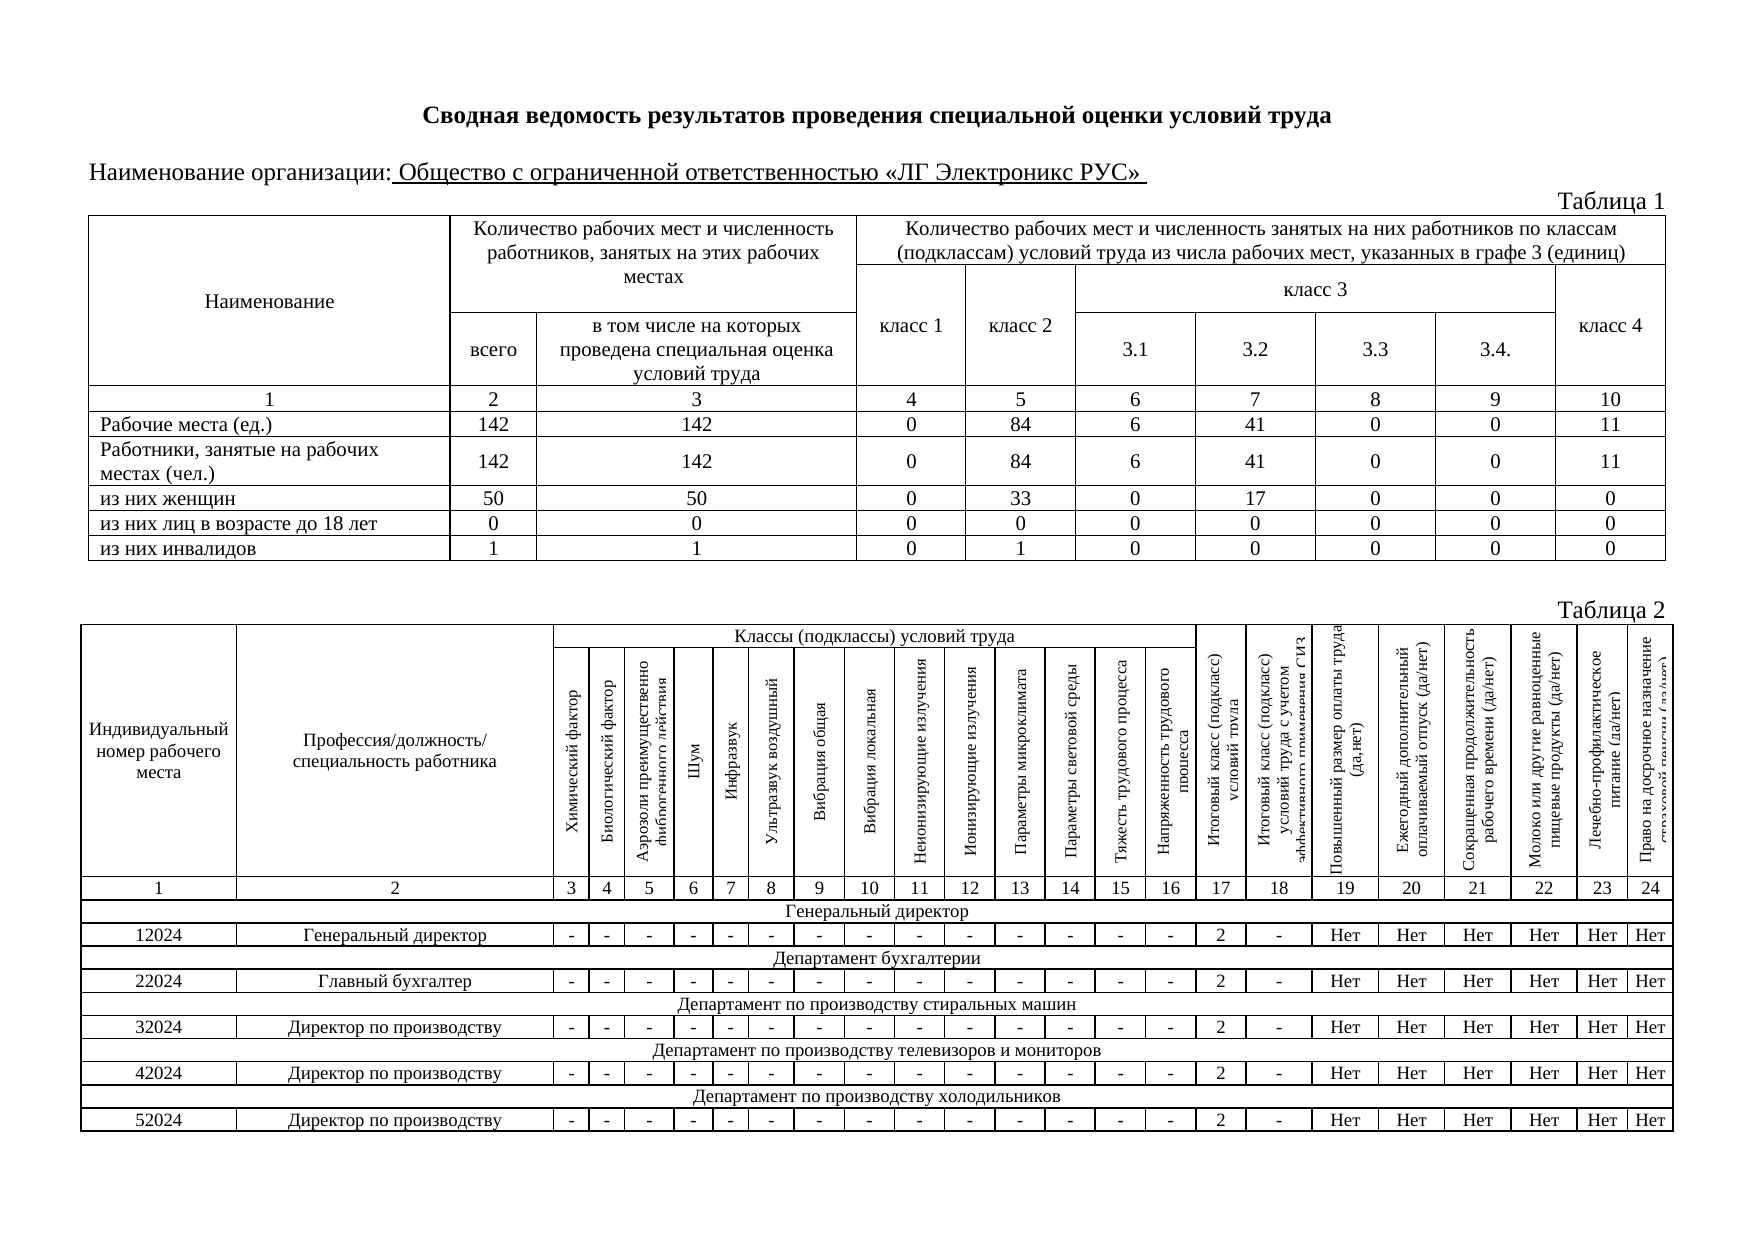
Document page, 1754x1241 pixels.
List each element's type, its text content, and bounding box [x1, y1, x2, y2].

table_cell 1 [537, 536, 856, 560]
table_header Классы (подклассы) условий труда [554, 625, 1195, 647]
table_cell класс 4 [1556, 265, 1665, 385]
table_cell - [1096, 970, 1145, 991]
table_cell Ионизирующие излучения [945, 648, 994, 876]
table_cell 2 [451, 386, 536, 411]
table_cell 142 [537, 412, 856, 436]
table_cell Нет [1313, 1016, 1378, 1038]
table_cell Тяжесть трудового процесса [1096, 648, 1145, 876]
table_cell - [945, 1016, 994, 1038]
table_cell - [996, 1016, 1044, 1038]
table_cell 3.1 [1076, 313, 1195, 385]
table_cell 17 [1197, 877, 1245, 899]
table_cell 12 [945, 877, 994, 899]
table_cell - [675, 924, 712, 945]
table_cell 21 [1445, 877, 1510, 899]
table_header Профессия/должность/специальность работника [237, 625, 553, 876]
table_cell - [996, 970, 1044, 991]
table_cell 0 [966, 511, 1075, 535]
table_cell - [845, 1062, 894, 1084]
table_cell - [845, 1016, 894, 1038]
table_cell 15 [1096, 877, 1145, 899]
table_cell - [895, 1016, 944, 1038]
table_header Лечебно-профилактическое питание (да/нет) [1578, 625, 1627, 876]
table_cell из них инвалидов [89, 536, 449, 560]
table_cell 42024 [82, 1062, 236, 1084]
table_header Итоговый класс (подкласс) условий труда [1197, 625, 1245, 876]
table_cell 0 [537, 511, 856, 535]
table_cell - [1247, 1016, 1311, 1038]
table_cell 3.3 [1316, 313, 1435, 385]
table_cell Вибрация общая [795, 648, 844, 876]
table_cell Биологический фактор [590, 648, 624, 876]
table_cell 0 [1436, 486, 1555, 510]
table_header Молоко или другие равноценные пищевые продукты (да/нет) [1512, 625, 1576, 876]
table_cell 0 [1436, 437, 1555, 485]
table_cell Нет [1578, 1062, 1627, 1084]
table_cell - [714, 970, 748, 991]
table_cell Нет [1628, 1016, 1672, 1038]
table_cell 0 [1556, 486, 1665, 510]
table_cell Нет [1628, 1062, 1672, 1084]
table_cell 0 [857, 486, 965, 510]
table_cell 12024 [82, 924, 236, 945]
table_cell 0 [1196, 511, 1315, 535]
table_cell 22024 [82, 970, 236, 991]
table_cell 1 [451, 536, 536, 560]
table_header Наименование [89, 216, 449, 385]
table_cell 0 [857, 536, 965, 560]
table_cell 0 [1556, 511, 1665, 535]
table_cell - [945, 970, 994, 991]
table_cell - [895, 1109, 944, 1130]
table_cell - [1046, 970, 1094, 991]
table_cell - [1247, 1062, 1311, 1084]
table_cell Нет [1512, 1062, 1576, 1084]
table_cell из них женщин [89, 486, 449, 510]
table_cell 23 [1578, 877, 1627, 899]
table_cell 2 [1197, 924, 1245, 945]
table_cell Нет [1628, 970, 1672, 991]
table_header Право на досрочное назначение страховой пенсии (да/нет) [1628, 625, 1672, 876]
table_cell - [1046, 924, 1094, 945]
table_cell 6 [1076, 412, 1195, 436]
table_cell - [1096, 924, 1145, 945]
table_cell - [675, 1016, 712, 1038]
table_cell - [714, 1062, 748, 1084]
table_cell - [590, 1109, 624, 1130]
table_cell - [795, 924, 844, 945]
table_cell 50 [451, 486, 536, 510]
table_cell - [1046, 1062, 1094, 1084]
table_cell Нет [1379, 970, 1444, 991]
table_cell 0 [1076, 486, 1195, 510]
table_cell Департамент по производству холодильников [82, 1086, 1672, 1107]
table_cell - [845, 970, 894, 991]
table_cell - [945, 924, 994, 945]
table_cell Нет [1628, 924, 1672, 945]
table_cell 4 [857, 386, 965, 411]
table_cell - [714, 1109, 748, 1130]
table_cell 2 [237, 877, 553, 899]
table_cell класс 3 [1076, 265, 1555, 312]
table_cell 0 [1316, 511, 1435, 535]
table_cell - [675, 970, 712, 991]
table_header Индивидуальный номер рабочего места [82, 625, 236, 876]
table_cell 5 [966, 386, 1075, 411]
table_cell - [1096, 1109, 1145, 1130]
table_cell - [714, 924, 748, 945]
table_cell Работники, занятые на рабочих местах (чел.) [89, 437, 449, 485]
text Наименование организации: Общество с ограниченной ответственностью «ЛГ Электроникс РУС» [89, 157, 1665, 186]
table_cell 41 [1196, 437, 1315, 485]
table_header Количество рабочих мест и численность работников, занятых на этих рабочих местах [451, 216, 856, 312]
table_cell 0 [857, 511, 965, 535]
table_cell Генеральный директор [237, 924, 553, 945]
table_cell Генеральный директор [82, 901, 1672, 922]
table_cell Вибрация локальная [845, 648, 894, 876]
table_cell 11 [1556, 412, 1665, 436]
table_cell 0 [451, 511, 536, 535]
table_cell Нет [1445, 1109, 1510, 1130]
table_cell Нет [1313, 1109, 1378, 1130]
table_cell - [1146, 1109, 1195, 1130]
table_cell Химический фактор [554, 648, 588, 876]
table_cell 1 [89, 386, 449, 411]
table_cell - [1096, 1016, 1145, 1038]
table_cell - [1146, 924, 1195, 945]
table_cell из них лиц в возрасте до 18 лет [89, 511, 449, 535]
table_cell 0 [1436, 536, 1555, 560]
table_cell Директор по производству [237, 1016, 553, 1038]
table_cell Нет [1379, 924, 1444, 945]
table_cell Директор по производству [237, 1109, 553, 1130]
table_header Ежегодный дополнительный оплачиваемый отпуск (да/нет) [1379, 625, 1444, 876]
table_cell 14 [1046, 877, 1094, 899]
table_cell Напряженность трудового процесса [1146, 648, 1195, 876]
table_cell 0 [1556, 536, 1665, 560]
table_cell Департамент по производству стиральных машин [82, 993, 1672, 1014]
table_cell - [1096, 1062, 1145, 1084]
table_cell 33 [966, 486, 1075, 510]
table_cell 11 [1556, 437, 1665, 485]
table_cell 3.2 [1196, 313, 1315, 385]
table_cell Нет [1379, 1016, 1444, 1038]
table_cell 0 [1196, 536, 1315, 560]
table_cell 3 [537, 386, 856, 411]
table_cell - [895, 970, 944, 991]
table_cell 1 [966, 536, 1075, 560]
table_cell Нет [1313, 970, 1378, 991]
table_cell 0 [1076, 511, 1195, 535]
table_cell - [675, 1109, 712, 1130]
table_cell Главный бухгалтер [237, 970, 553, 991]
table_cell - [996, 1109, 1044, 1130]
table_cell в том числе на которых проведена специальная оценка условий труда [537, 313, 856, 385]
table_cell 84 [966, 437, 1075, 485]
table_cell Инфразвук [714, 648, 748, 876]
table_cell - [1146, 970, 1195, 991]
table_cell 19 [1313, 877, 1378, 899]
table_cell - [1046, 1109, 1094, 1130]
table_cell Нет [1313, 1062, 1378, 1084]
table_cell класс 1 [857, 265, 965, 385]
text Таблица 2 [89, 595, 1665, 623]
table_cell Нет [1512, 1016, 1576, 1038]
table_cell 2 [1197, 1016, 1245, 1038]
table_cell Шум [675, 648, 712, 876]
table_cell - [749, 970, 793, 991]
table_cell 5 [625, 877, 673, 899]
table_cell - [590, 970, 624, 991]
table_cell 0 [1076, 536, 1195, 560]
table_cell 9 [795, 877, 844, 899]
table_cell - [590, 1016, 624, 1038]
table_cell 52024 [82, 1109, 236, 1130]
table_cell Нет [1628, 1109, 1672, 1130]
table_cell 6 [1076, 386, 1195, 411]
table_cell Нет [1445, 970, 1510, 991]
table_cell 41 [1196, 412, 1315, 436]
table_cell 2 [1197, 1109, 1245, 1130]
table_cell - [996, 1062, 1044, 1084]
table_cell Нет [1512, 924, 1576, 945]
table_cell 24 [1628, 877, 1672, 899]
table_cell - [590, 924, 624, 945]
table_cell 0 [1316, 412, 1435, 436]
table_cell - [590, 1062, 624, 1084]
table_cell - [554, 924, 588, 945]
table_cell - [625, 1016, 673, 1038]
table_cell 142 [451, 437, 536, 485]
table_cell 2 [1197, 1062, 1245, 1084]
table_cell Нет [1379, 1062, 1444, 1084]
table_cell 8 [1316, 386, 1435, 411]
table_cell Нет [1512, 1109, 1576, 1130]
table_cell - [1046, 1016, 1094, 1038]
table_cell 0 [1316, 536, 1435, 560]
table_cell Нет [1512, 970, 1576, 991]
table_cell 1 [82, 877, 236, 899]
table_cell - [795, 970, 844, 991]
table_cell - [675, 1062, 712, 1084]
table_cell Нет [1445, 1062, 1510, 1084]
table_cell Департамент по производству телевизоров и мониторов [82, 1039, 1672, 1061]
text Таблица 1 [89, 186, 1665, 215]
table_cell Нет [1445, 924, 1510, 945]
table_cell - [749, 924, 793, 945]
table_cell 50 [537, 486, 856, 510]
table_cell - [625, 1109, 673, 1130]
table_cell - [1146, 1016, 1195, 1038]
text Сводная ведомость результатов проведения специальной оценки условий труда [89, 100, 1665, 129]
table_cell Ультразвук воздушный [749, 648, 793, 876]
table_cell - [1247, 924, 1311, 945]
table_cell 20 [1379, 877, 1444, 899]
table_cell 6 [1076, 437, 1195, 485]
table_cell 16 [1146, 877, 1195, 899]
table_cell Параметры микроклимата [996, 648, 1044, 876]
table_cell 10 [1556, 386, 1665, 411]
table_cell Нет [1578, 924, 1627, 945]
table_cell 6 [675, 877, 712, 899]
table_cell - [1146, 1062, 1195, 1084]
table_cell 9 [1436, 386, 1555, 411]
table_cell 0 [1436, 511, 1555, 535]
table_cell - [625, 924, 673, 945]
table_cell 8 [749, 877, 793, 899]
table_cell 0 [857, 412, 965, 436]
table_cell Нет [1578, 1016, 1627, 1038]
table_cell - [554, 970, 588, 991]
table_cell - [554, 1109, 588, 1130]
table_cell 11 [895, 877, 944, 899]
table_header Сокращенная продолжительность рабочего времени (да/нет) [1445, 625, 1510, 876]
table_cell Нет [1578, 970, 1627, 991]
table_cell 3 [554, 877, 588, 899]
table_cell - [1247, 970, 1311, 991]
table_cell 0 [1436, 412, 1555, 436]
table_cell Нет [1379, 1109, 1444, 1130]
table_cell - [625, 1062, 673, 1084]
table_cell Параметры световой среды [1046, 648, 1094, 876]
table_cell 0 [1316, 437, 1435, 485]
table_cell Нет [1578, 1109, 1627, 1130]
table_cell 3.4. [1436, 313, 1555, 385]
table_cell - [895, 1062, 944, 1084]
table_cell - [845, 924, 894, 945]
table_header Повышенный размер оплаты труда (да,нет) [1313, 625, 1378, 876]
table_cell - [895, 924, 944, 945]
table_cell - [795, 1109, 844, 1130]
table_cell 7 [1196, 386, 1315, 411]
table_cell 22 [1512, 877, 1576, 899]
table_cell 17 [1196, 486, 1315, 510]
table_cell Рабочие места (ед.) [89, 412, 449, 436]
table_cell Нет [1445, 1016, 1510, 1038]
table_header Количество рабочих мест и численность занятых на них работников по классам (подклассам) условий труда из числа рабочих мест, указанных в графе 3 (единиц) [857, 216, 1665, 264]
table_cell 32024 [82, 1016, 236, 1038]
table_cell 84 [966, 412, 1075, 436]
table_cell 142 [537, 437, 856, 485]
table_cell - [749, 1062, 793, 1084]
table_cell - [845, 1109, 894, 1130]
table_cell 0 [857, 437, 965, 485]
table_cell 4 [590, 877, 624, 899]
table_cell 18 [1247, 877, 1311, 899]
table_cell - [1247, 1109, 1311, 1130]
table_cell - [749, 1109, 793, 1130]
table_cell - [795, 1016, 844, 1038]
table_cell - [554, 1062, 588, 1084]
table_cell - [945, 1109, 994, 1130]
table_cell 7 [714, 877, 748, 899]
table_header Итоговый класс (подкласс) условий труда с учетом эффективного применения СИЗ [1247, 625, 1311, 876]
table_cell Нет [1313, 924, 1378, 945]
table_cell - [625, 970, 673, 991]
table_cell - [996, 924, 1044, 945]
table_cell - [554, 1016, 588, 1038]
table_cell - [714, 1016, 748, 1038]
table_cell класс 2 [966, 265, 1075, 385]
table_cell Департамент бухгалтерии [82, 947, 1672, 968]
table_cell Директор по производству [237, 1062, 553, 1084]
table_cell - [945, 1062, 994, 1084]
table_cell - [795, 1062, 844, 1084]
table_cell 10 [845, 877, 894, 899]
table_cell Аэрозоли преимущественно фиброгенного действия [625, 648, 673, 876]
table_cell 142 [451, 412, 536, 436]
table_cell всего [451, 313, 536, 385]
table_cell - [749, 1016, 793, 1038]
table_cell 0 [1316, 486, 1435, 510]
table_cell 13 [996, 877, 1044, 899]
table_cell Неионизирующие излучения [895, 648, 944, 876]
table_cell 2 [1197, 970, 1245, 991]
